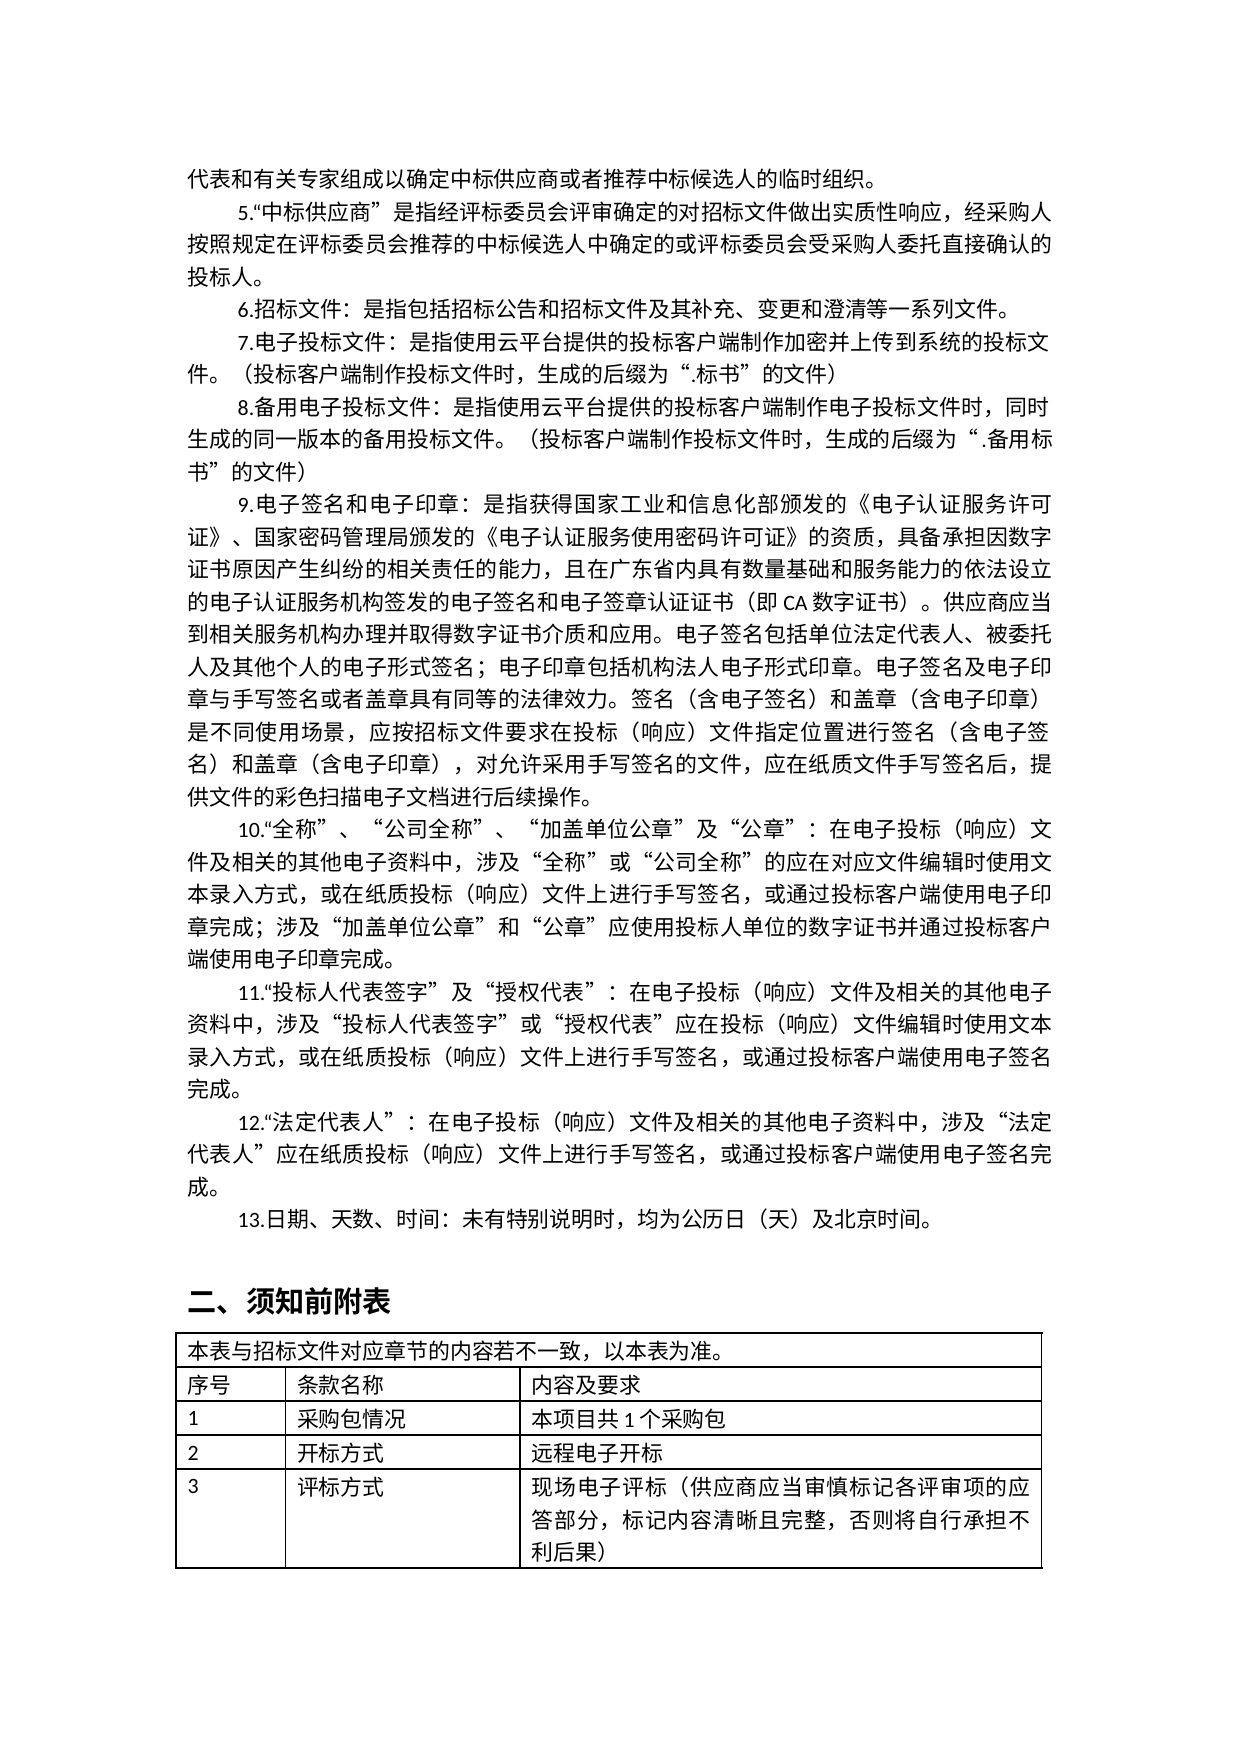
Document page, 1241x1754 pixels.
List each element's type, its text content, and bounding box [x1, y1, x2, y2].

text 7.电子投标文件：是指使用云平台提供的投标客户端制作加密并上传到系统的投标文件。（投标客户端制作投标文件时，生成的后缀为“.标书”的文件） [187, 324, 1053, 389]
text 12.“法定代表人”：在电子投标（响应）文件及相关的其他电子资料中，涉及“法定代表人”应在纸质投标（响应）文件上进行手写签名，或通过投标客户端使用电子签名完成。 [187, 1104, 1053, 1202]
table_cell 3 [177, 1470, 285, 1567]
table_cell 条款名称 [286, 1368, 519, 1400]
table_cell 内容及要求 [521, 1368, 1041, 1400]
text 13.日期、天数、时间：未有特别说明时，均为公历日（天）及北京时间。 [187, 1202, 1053, 1234]
text 11.“投标人代表签字”及“授权代表”：在电子投标（响应）文件及相关的其他电子资料中，涉及“投标人代表签字”或“授权代表”应在投标（响应）文件编辑时使用文本录入方式，或在纸质投标（响应）文件上进行手写签名，或通过投标客户端使用电子签名完成。 [187, 974, 1053, 1104]
table_cell 本项目共1个采购包 [521, 1402, 1041, 1434]
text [187, 162, 1053, 194]
text 8.备用电子投标文件：是指使用云平台提供的投标客户端制作电子投标文件时，同时生成的同一版本的备用投标文件。（投标客户端制作投标文件时，生成的后缀为“.备用标书”的文件） [187, 389, 1053, 487]
table_cell 1 [177, 1402, 285, 1434]
table_cell 现场电子评标（供应商应当审慎标记各评审项的应答部分，标记内容清晰且完整，否则将自行承担不利后果） [521, 1470, 1041, 1567]
table_cell 开标方式 [286, 1436, 519, 1468]
table_cell 序号 [177, 1368, 285, 1400]
table_cell 远程电子开标 [521, 1436, 1041, 1468]
table_cell 采购包情况 [286, 1402, 519, 1434]
text 9.电子签名和电子印章：是指获得国家工业和信息化部颁发的《电子认证服务许可证》、国家密码管理局颁发的《电子认证服务使用密码许可证》的资质，具备承担因数字证书原因产生纠纷的相关责任的能力，且在广东省内具有数量基础和服务能力的依法设立的电子认证服务机构签发的电子签名和电子签章认证证书（即CA数字证书）。供应商应当到相关服务机构办理并取得数字证书介质和应用。电子签名包括单位法定代表人、被委托人及其他个人的电子形式签名；电子印章包括机构法人电子形式印章。电子签名及电子印章与手写签名或者盖章具有同等的法律效力。签名（含电子签名）和盖章（含电子印章）是不同使用场景，应按招标文件要求在投标（响应）文件指定位置进行签名（含电子签名）和盖章（含电子印章），对允许采用手写签名的文件，应在纸质文件手写签名后，提供文件的彩色扫描电子文档进行后续操作。 [187, 487, 1053, 812]
table_cell 评标方式 [286, 1470, 519, 1567]
text 5.“中标供应商”是指经评标委员会评审确定的对招标文件做出实质性响应，经采购人按照规定在评标委员会推荐的中标候选人中确定的或评标委员会受采购人委托直接确认的投标人。 [187, 194, 1053, 292]
text 二、须知前附表 [187, 1267, 1053, 1332]
table_cell 2 [177, 1436, 285, 1468]
table_header 本表与招标文件对应章节的内容若不一致，以本表为准。 [177, 1334, 1041, 1366]
text 6.招标文件：是指包括招标公告和招标文件及其补充、变更和澄清等一系列文件。 [187, 292, 1053, 324]
text 10.“全称”、“公司全称”、“加盖单位公章”及“公章”：在电子投标（响应）文件及相关的其他电子资料中，涉及“全称”或“公司全称”的应在对应文件编辑时使用文本录入方式，或在纸质投标（响应）文件上进行手写签名，或通过投标客户端使用电子印章完成；涉及“加盖单位公章”和“公章”应使用投标人单位的数字证书并通过投标客户端使用电子印章完成。 [187, 812, 1053, 974]
